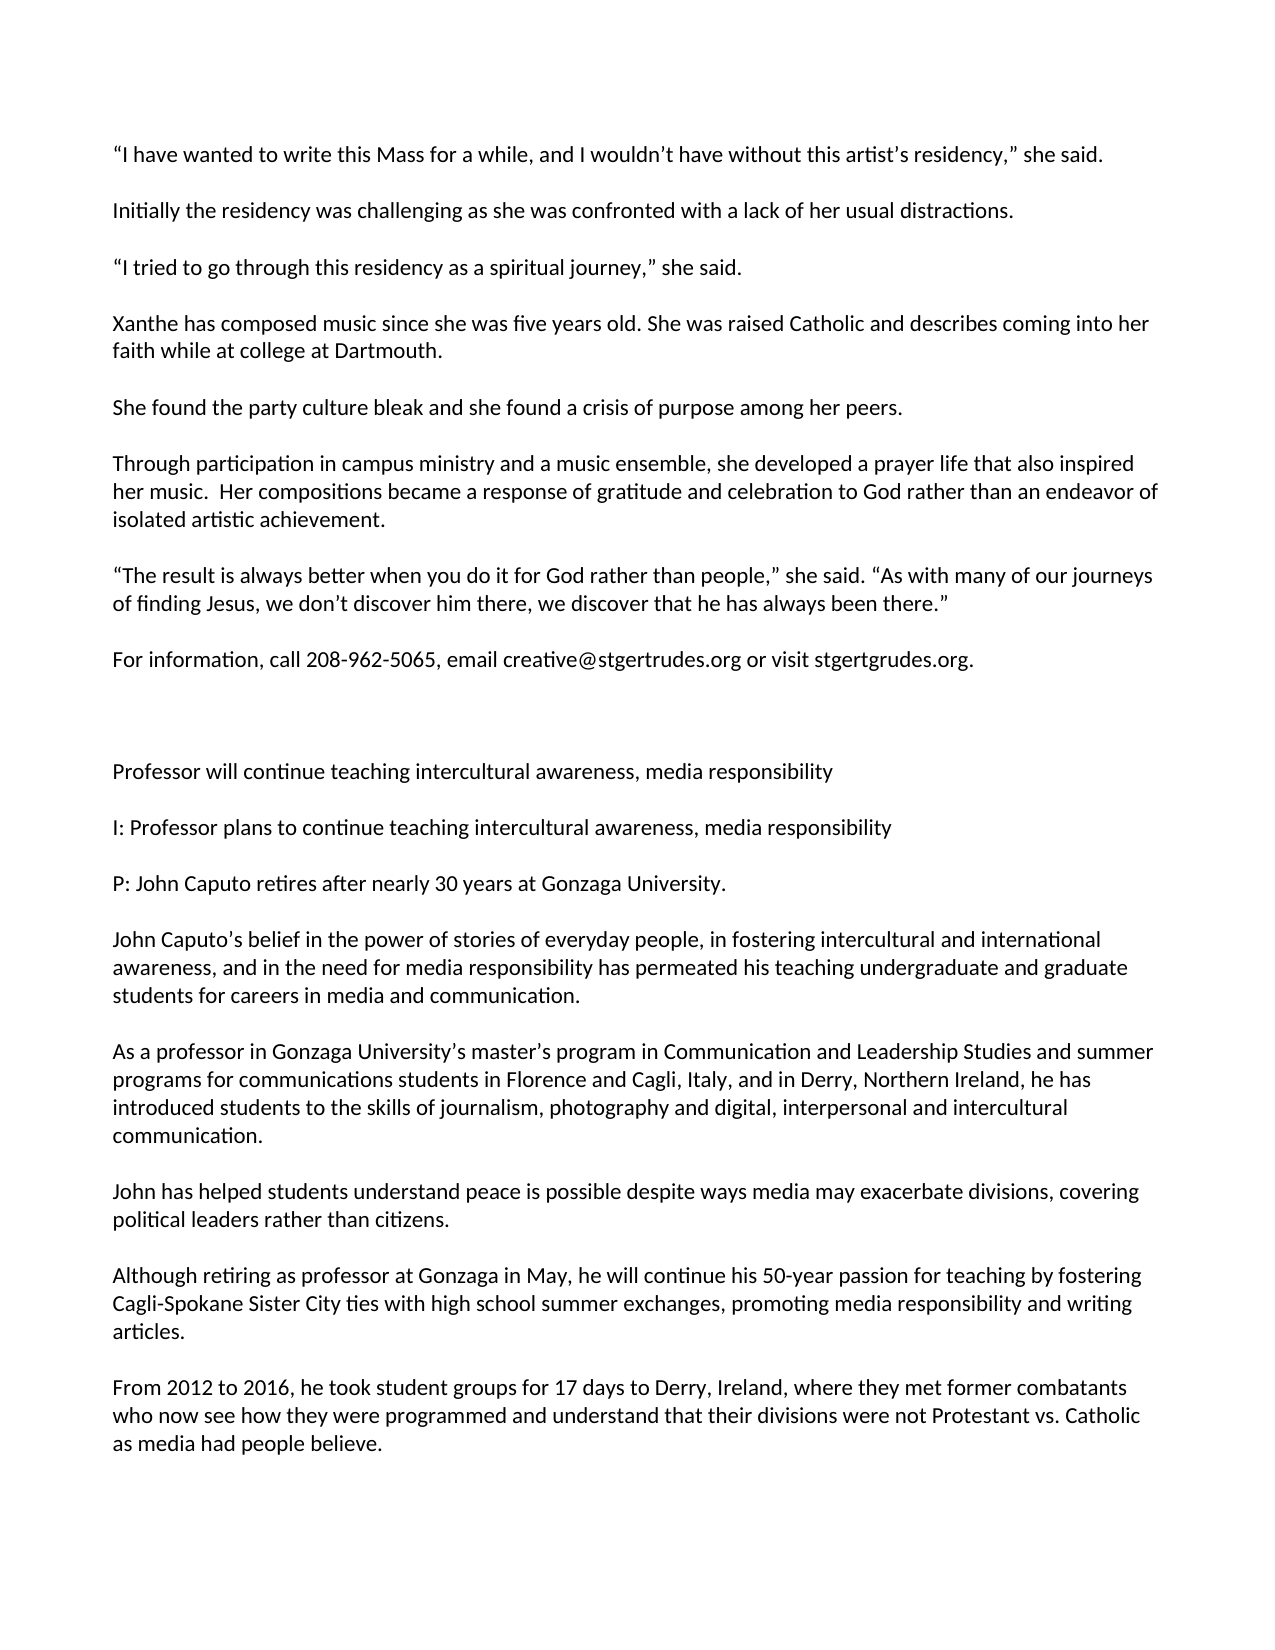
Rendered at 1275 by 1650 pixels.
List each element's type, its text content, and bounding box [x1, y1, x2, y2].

text Professor will continue teaching intercultural awareness, media responsibility [112, 757, 1162, 785]
text John has helped students understand peace is possible despite ways media may exacerbate divisions, covering political leaders rather than citizens. [112, 1177, 1162, 1233]
text As a professor in Gonzaga University’s master’s program in Communication and Leadership Studies and summer programs for communications students in Florence and Cagli, Italy, and in Derry, Northern Ireland, he has introduced students to the skills of journalism, photography and digital, interpersonal and intercultural communication. [112, 1037, 1162, 1149]
text John Caputo’s belief in the power of stories of everyday people, in fostering intercultural and international awareness, and in the need for media responsibility has permeated his teaching undergraduate and graduate students for careers in media and communication. [112, 925, 1162, 1009]
text I: Professor plans to continue teaching intercultural awareness, media responsibility [112, 813, 1162, 841]
text Xanthe has composed music since she was five years old. She was raised Catholic and describes coming into her faith while at college at Dartmouth. [112, 309, 1162, 365]
text “The result is always better when you do it for God rather than people,” she said. “As with many of our journeys of finding Jesus, we don’t discover him there, we discover that he has always been there.” [112, 561, 1162, 617]
text From 2012 to 2016, he took student groups for 17 days to Derry, Ireland, where they met former combatants who now see how they were programmed and understand that their divisions were not Protestant vs. Catholic as media had people believe. [112, 1373, 1162, 1457]
text “I tried to go through this residency as a spiritual journey,” she said. [112, 253, 1162, 281]
text Initially the residency was challenging as she was confronted with a lack of her usual distractions. [112, 197, 1162, 224]
text Through participation in campus ministry and a music ensemble, she developed a prayer life that also inspired her music. Her compositions became a response of gratitude and celebration to God rather than an endeavor of isolated artistic achievement. [112, 449, 1162, 533]
text For information, call 208-962-5065, email creative@stgertrudes.org or visit stgertgrudes.org. [112, 645, 1162, 673]
text Although retiring as professor at Gonzaga in May, he will continue his 50-year passion for teaching by fostering Cagli-Spokane Sister City ties with high school summer exchanges, promoting media responsibility and writing articles. [112, 1261, 1162, 1345]
text “I have wanted to write this Mass for a while, and I wouldn’t have without this artist’s residency,” she said. [112, 141, 1162, 168]
text She found the party culture bleak and she found a crisis of purpose among her peers. [112, 393, 1162, 421]
text P: John Caputo retires after nearly 30 years at Gonzaga University. [112, 869, 1162, 897]
